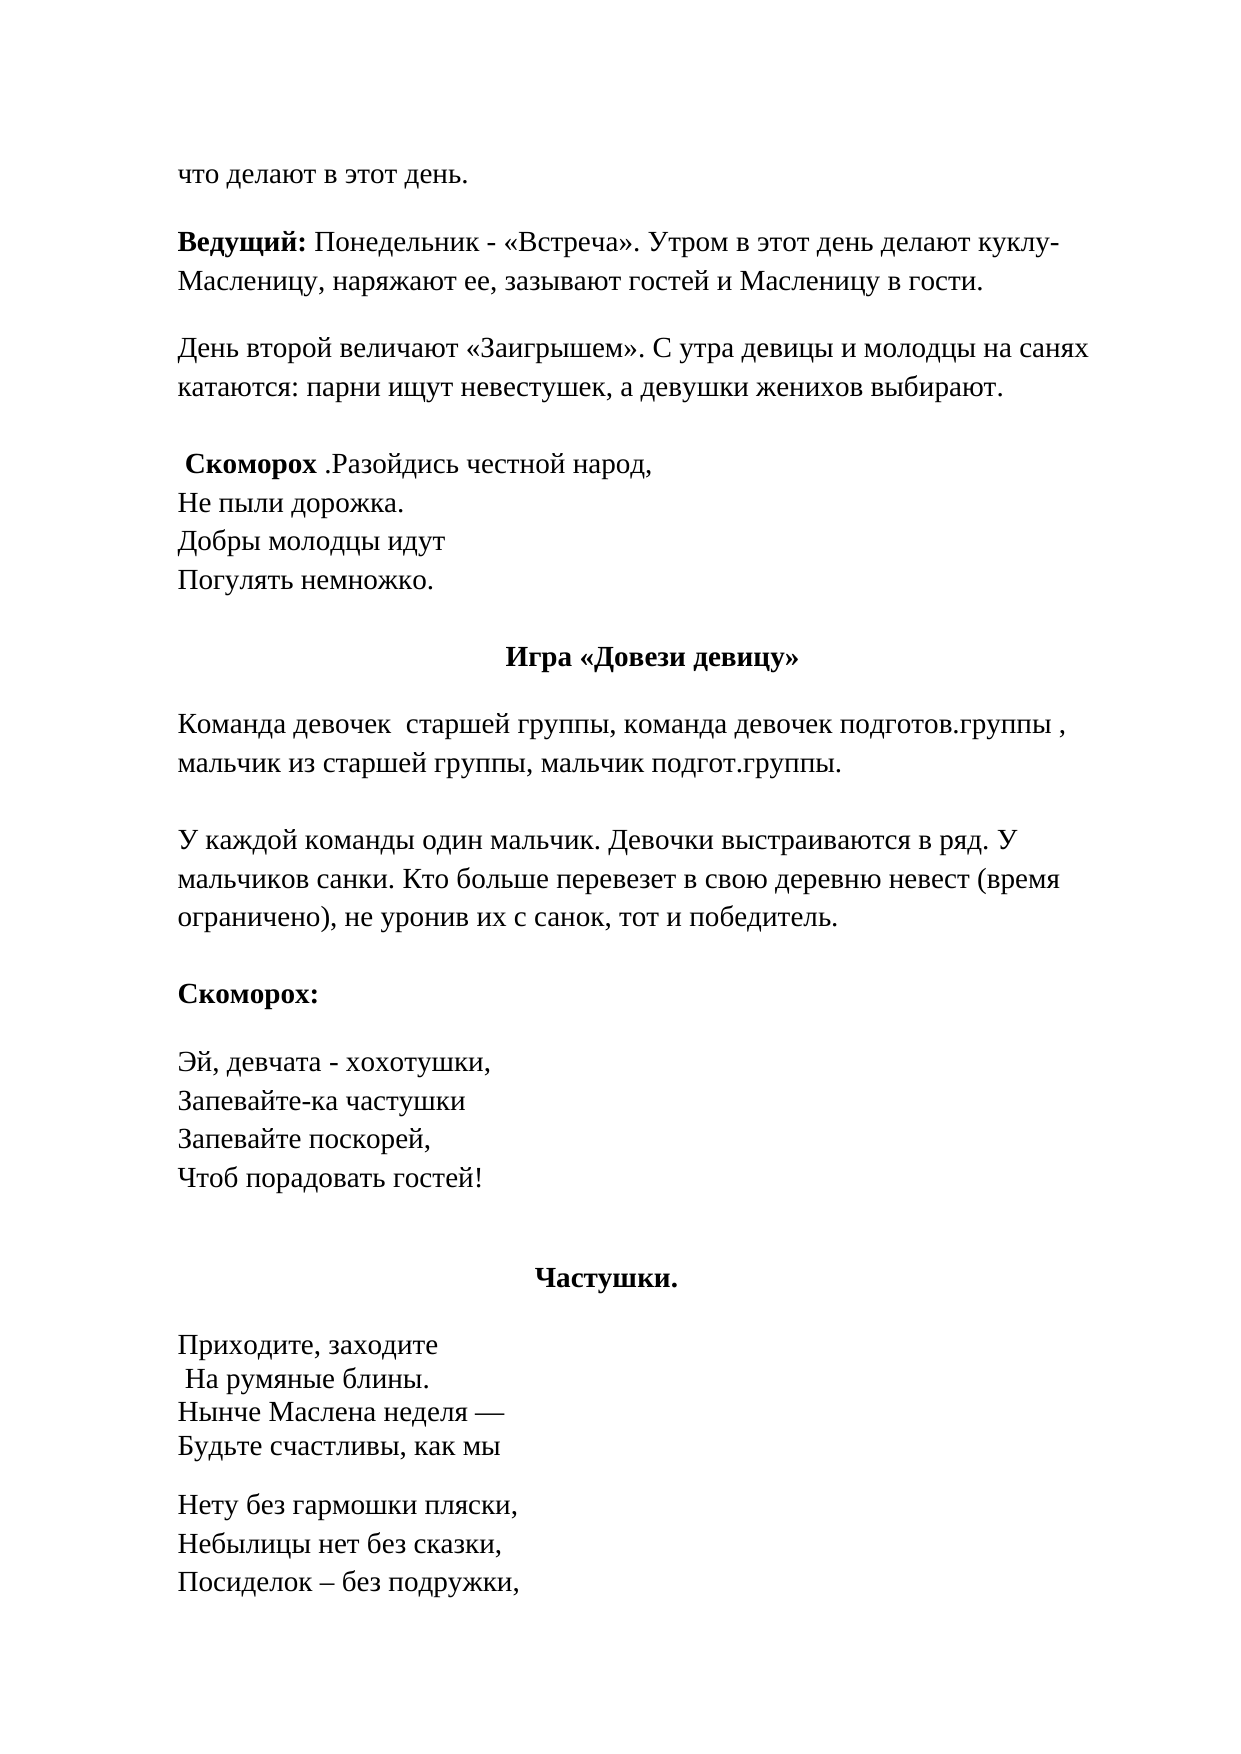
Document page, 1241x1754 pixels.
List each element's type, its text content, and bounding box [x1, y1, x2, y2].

text День второй величают «Заигрышем». С утра девицы и молодцы на санях катаются: парни ищут невестушек, а девушки женихов выбирают. Скоморох .Разойдись честной народ, Не пыли дорожка. Добры молодцы идут Погулять немножко. Игра «Довези девицу» [177, 331, 1152, 672]
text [177, 1487, 1152, 1598]
text Ведущий: Понедельник - «Встреча». Утром в этот день делают куклу-Масленицу, наряжают ее, зазывают гостей и Масленицу в гости. [177, 224, 1152, 296]
text Команда девочек старшей группы, команда девочек подготов.группы , мальчик из старшей группы, мальчик подгот.группы. У каждой команды один мальчик. Девочки выстраиваются в ряд. У мальчиков санки. Кто больше перевезет в свою деревню невест (время ограничено), не уронив их с санок, тот и победитель. Скоморох: [177, 707, 1152, 1010]
text Нынче Маслена неделя — [177, 1394, 1152, 1428]
text Будьте счастливы, как мы [177, 1428, 1152, 1462]
text Эй, девчата - хохотушки, Запевайте-ка частушки Запевайте поскорей, Чтоб порадовать гостей! [177, 1044, 1152, 1226]
text Частушки. [177, 1260, 1152, 1293]
text На румяные блины. [177, 1361, 1152, 1394]
text Приходите, заходите [177, 1327, 1152, 1361]
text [177, 118, 1152, 190]
